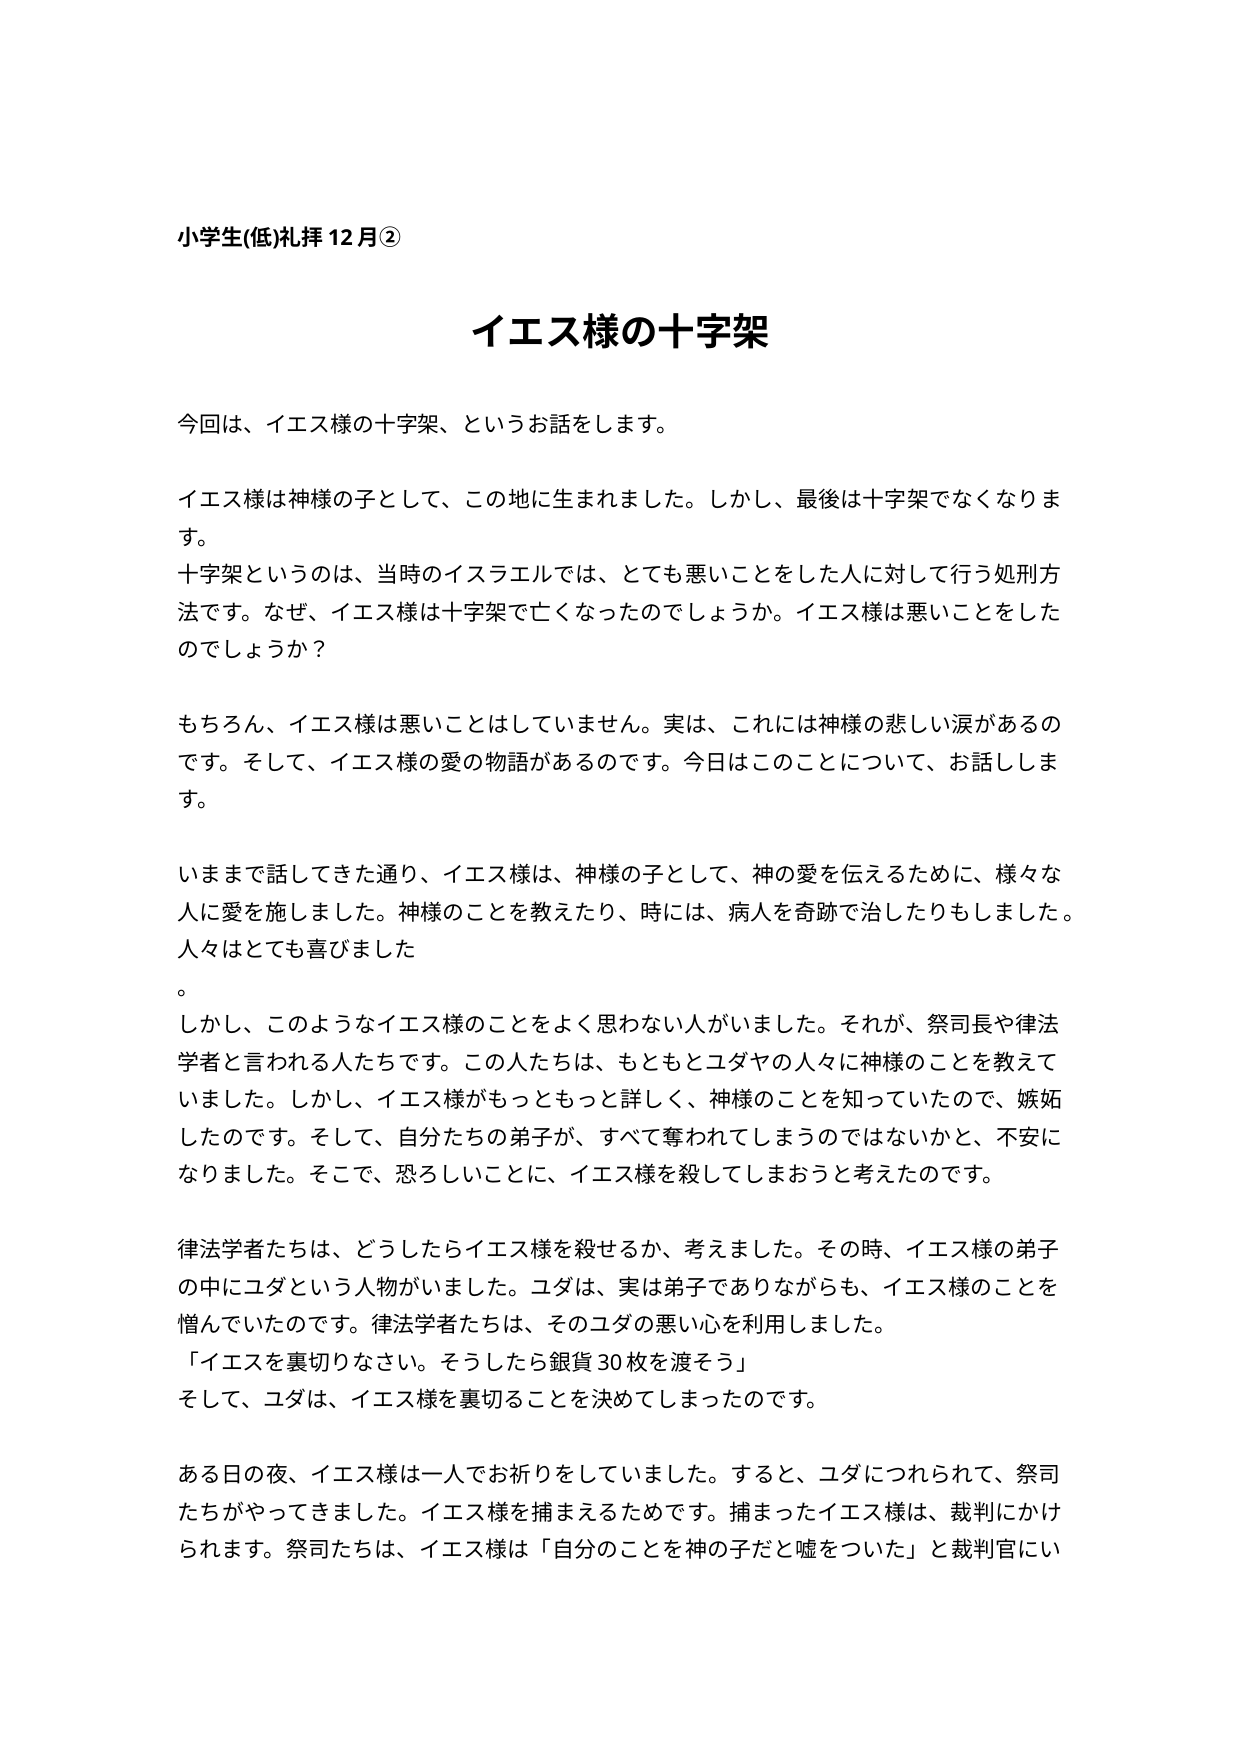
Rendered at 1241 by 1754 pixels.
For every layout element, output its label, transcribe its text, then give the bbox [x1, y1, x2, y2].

text 「イエスを裏切りなさい。そうしたら銀貨30枚を渡そう」 [177, 1342, 1063, 1379]
text イエス様は神様の子として、この地に生まれました。しかし、最後は十字架でなくなります。 [177, 479, 1063, 554]
text そして、ユダは、イエス様を裏切ることを決めてしまったのです。 [177, 1379, 1063, 1417]
text 今回は、イエス様の十字架、というお話をします。 [177, 404, 1063, 442]
text イエス様の十字架 [177, 292, 1063, 367]
text 。 [177, 967, 1063, 1004]
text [177, 1454, 1063, 1567]
text もちろん、イエス様は悪いことはしていません。実は、これには神様の悲しい涙があるのです。そして、イエス様の愛の物語があるのです。今日はこのことについて、お話しします。 [177, 704, 1063, 817]
text 十字架というのは、当時のイスラエルでは、とても悪いことをした人に対して行う処刑方法です。なぜ、イエス様は十字架で亡くなったのでしょうか。イエス様は悪いことをしたのでしょうか？ [177, 554, 1063, 667]
text しかし、このようなイエス様のことをよく思わない人がいました。それが、祭司長や律法学者と言われる人たちです。この人たちは、もともとユダヤの人々に神様のことを教えていました。しかし、イエス様がもっともっと詳しく、神様のことを知っていたので、嫉妬したのです。そして、自分たちの弟子が、すべて奪われてしまうのではないかと、不安になりました。そこで、恐ろしいことに、イエス様を殺してしまおうと考えたのです。 [177, 1004, 1063, 1192]
text 律法学者たちは、どうしたらイエス様を殺せるか、考えました。その時、イエス様の弟子の中にユダという人物がいました。ユダは、実は弟子でありながらも、イエス様のことを、憎んでいたのです。律法学者たちは、そのユダの悪い心を利用しました。 [177, 1229, 1063, 1342]
text 小学生(低)礼拝12月② [177, 217, 1063, 254]
text いままで話してきた通り、イエス様は、神様の子として、神の愛を伝えるために、様々な人に愛を施しました。神様のことを教えたり、時には、病人を奇跡で治したりもしました。人々はとても喜びました [177, 854, 1063, 967]
